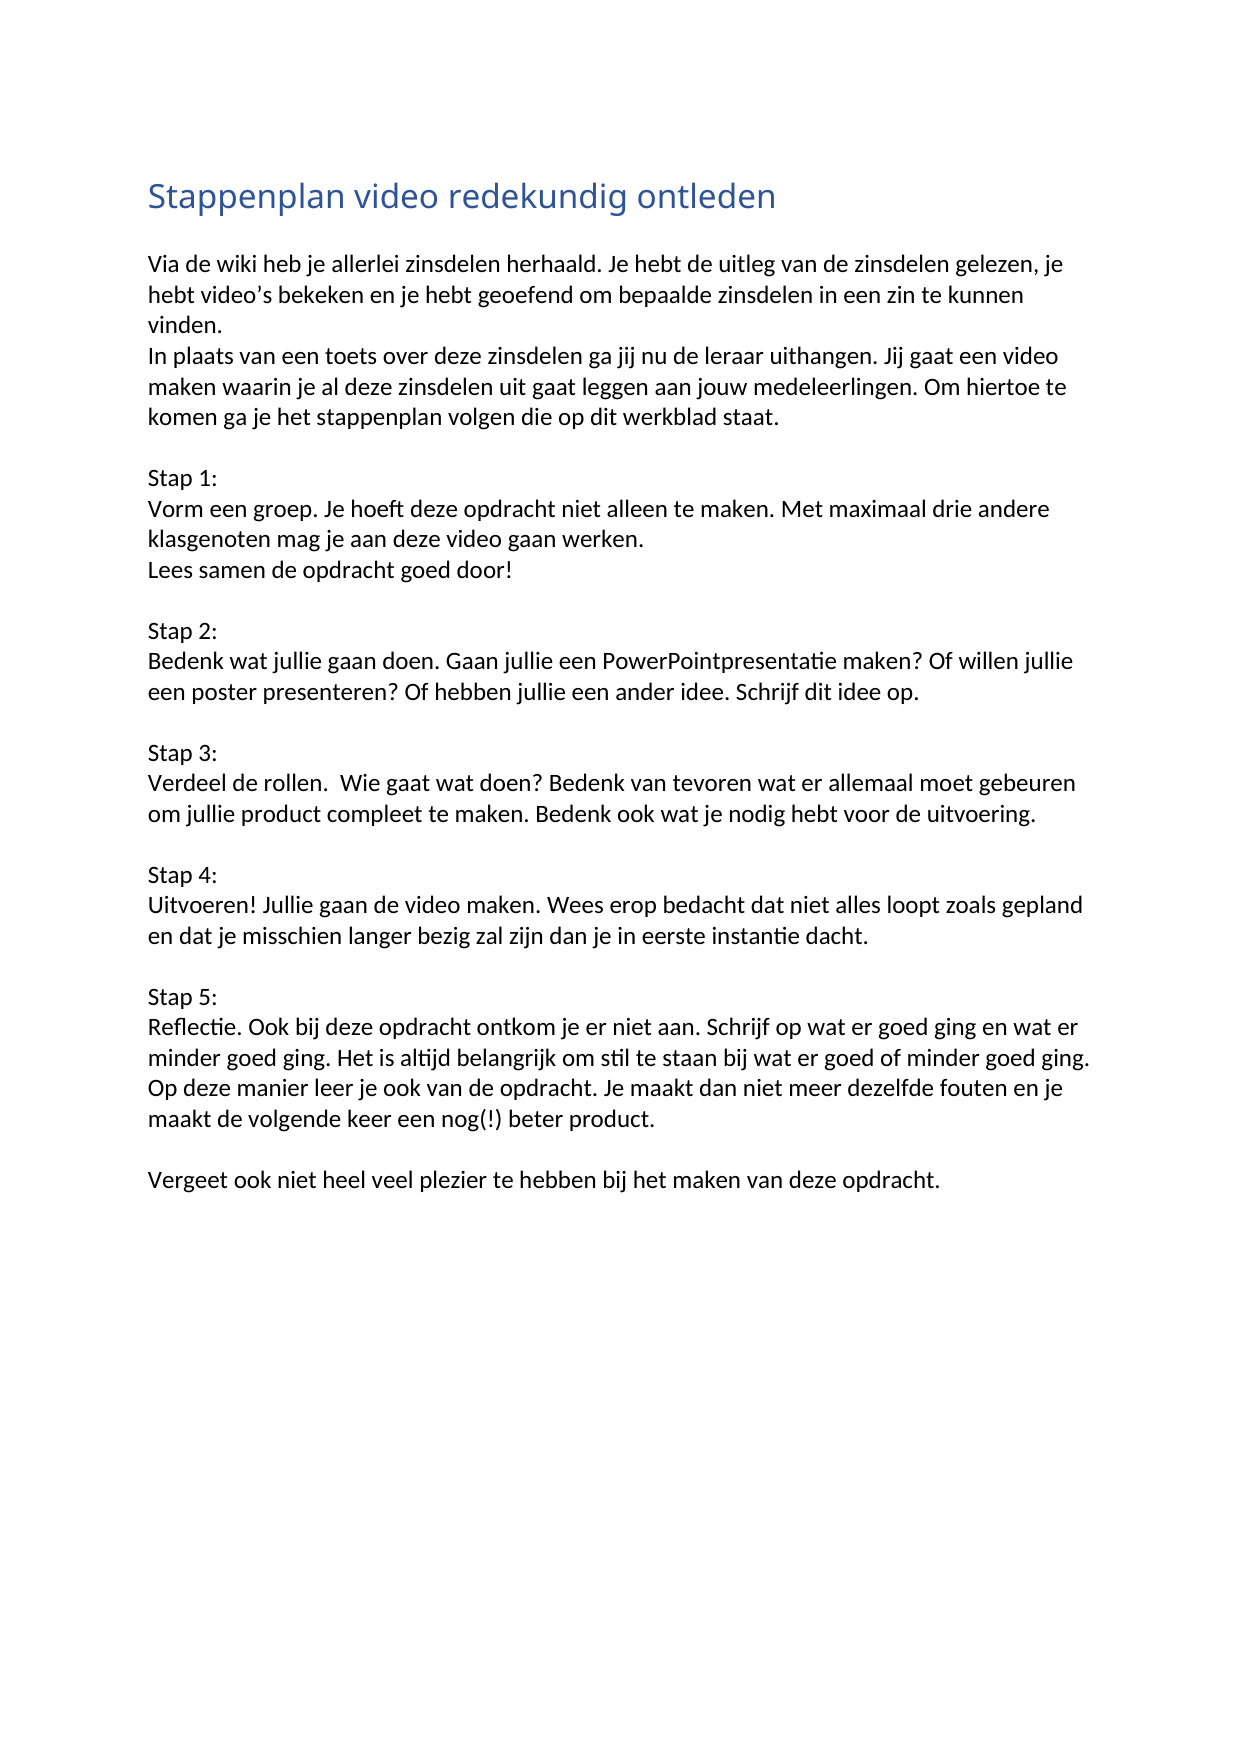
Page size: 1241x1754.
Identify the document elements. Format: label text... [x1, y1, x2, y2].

subtitle Stappenplan video redekundig ontleden [148, 173, 1093, 218]
text Uitvoeren! Jullie gaan de video maken. Wees erop bedacht dat niet alles loopt zoals gepland en dat je misschien langer bezig zal zijn dan je in eerste instantie dacht. [148, 889, 1093, 951]
text Stap 5: [148, 981, 1093, 1012]
text Stap 3: [148, 737, 1093, 767]
text Stap 4: [148, 859, 1093, 889]
text Reflectie. Ook bij deze opdracht ontkom je er niet aan. Schrijf op wat er goed ging en wat er minder goed ging. Het is altijd belangrijk om stil te staan bij wat er goed of minder goed ging. Op deze manier leer je ook van de opdracht. Je maakt dan niet meer dezelfde fouten en je maakt de volgende keer een nog(!) beter product. [148, 1012, 1093, 1134]
text Vorm een groep. Je hoeft deze opdracht niet alleen te maken. Met maximaal drie andere klasgenoten mag je aan deze video gaan werken. [148, 493, 1093, 554]
text Vergeet ook niet heel veel plezier te hebben bij het maken van deze opdracht. [148, 1164, 1093, 1195]
text In plaats van een toets over deze zinsdelen ga jij nu de leraar uithangen. Jij gaat een video maken waarin je al deze zinsdelen uit gaat leggen aan jouw medeleerlingen. Om hiertoe te komen ga je het stappenplan volgen die op dit werkblad staat. [148, 340, 1093, 432]
text Lees samen de opdracht goed door! [148, 554, 1093, 584]
text Bedenk wat jullie gaan doen. Gaan jullie een PowerPointpresentatie maken? Of willen jullie een poster presenteren? Of hebben jullie een ander idee. Schrijf dit idee op. [148, 645, 1093, 706]
text Via de wiki heb je allerlei zinsdelen herhaald. Je hebt de uitleg van de zinsdelen gelezen, je hebt video’s bekeken en je hebt geoefend om bepaalde zinsdelen in een zin te kunnen vinden. [148, 248, 1093, 340]
text Stap 1: [148, 462, 1093, 493]
text Stap 2: [148, 615, 1093, 645]
text Verdeel de rollen. Wie gaat wat doen? Bedenk van tevoren wat er allemaal moet gebeuren om jullie product compleet te maken. Bedenk ook wat je nodig hebt voor de uitvoering. [148, 767, 1093, 828]
